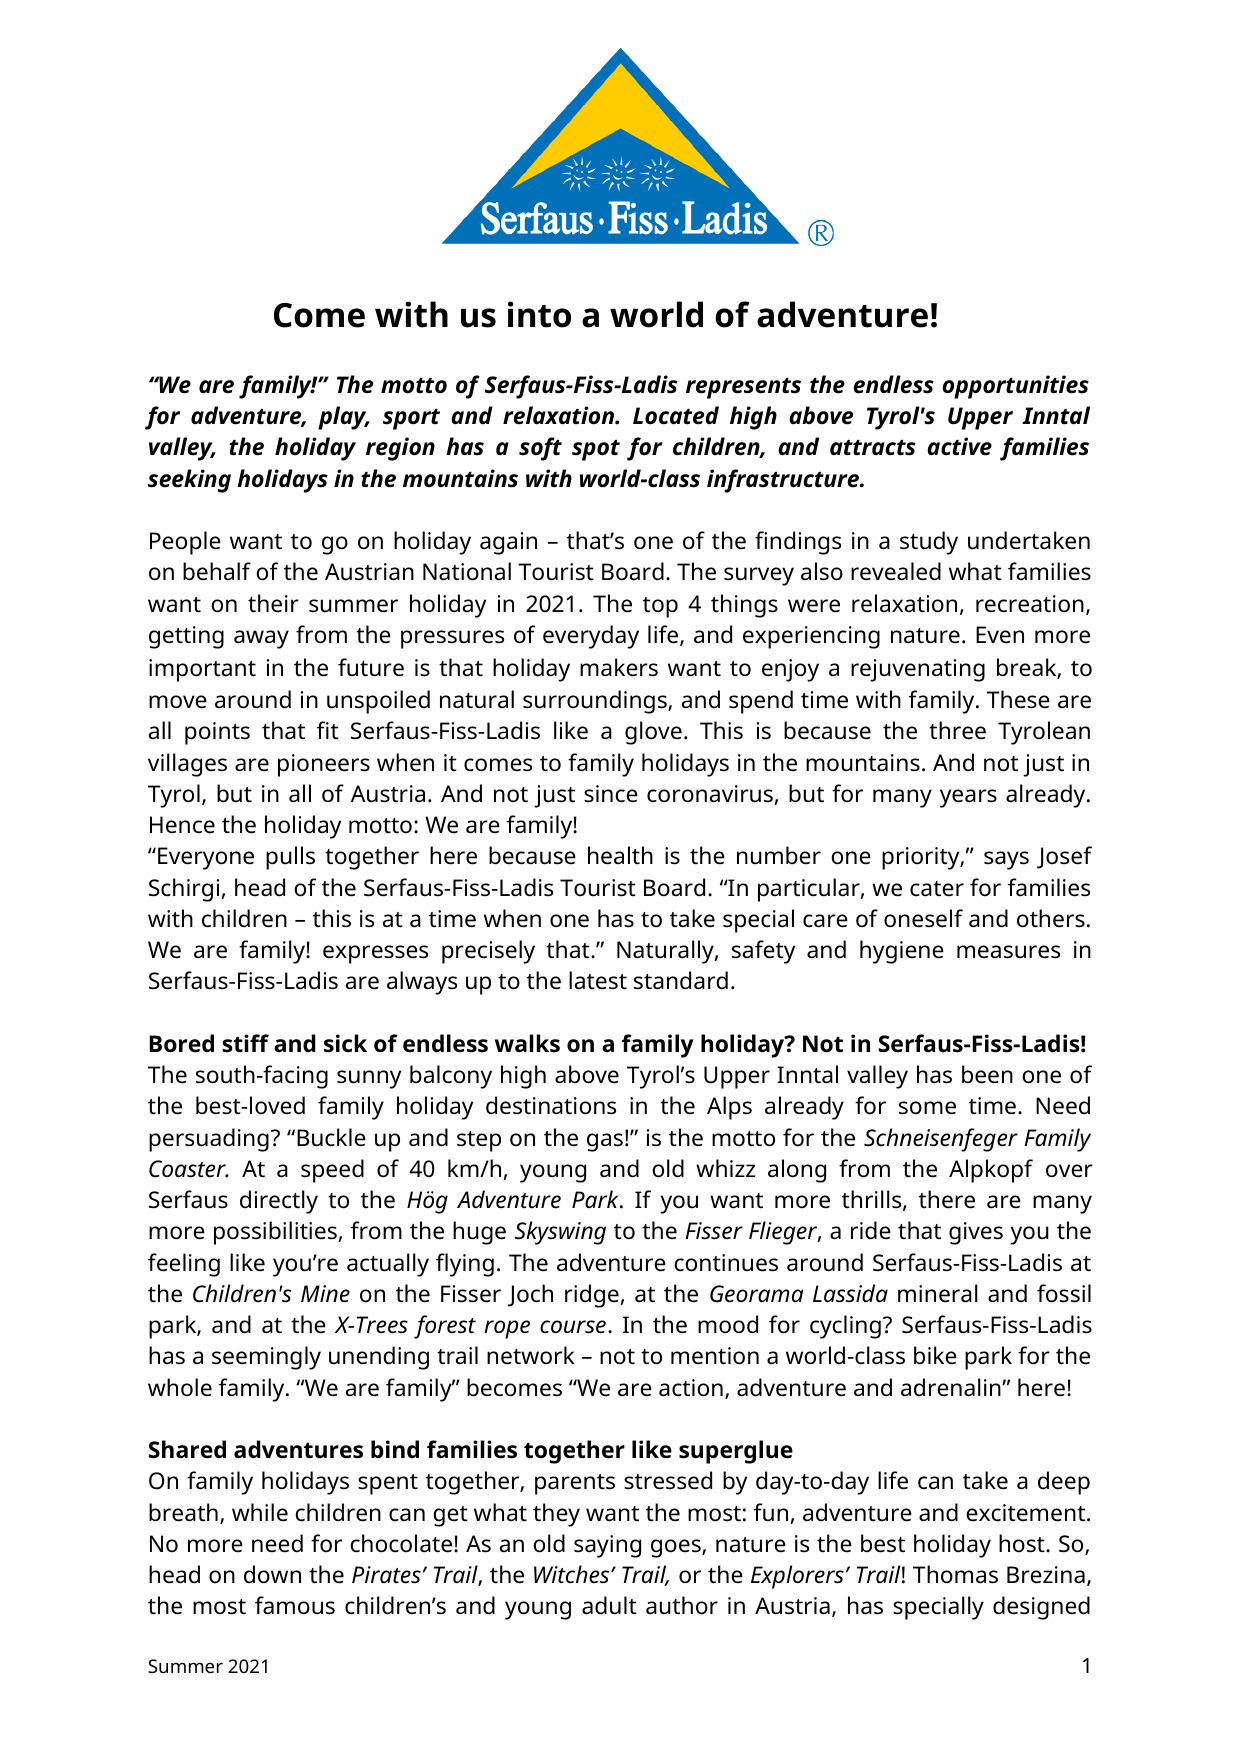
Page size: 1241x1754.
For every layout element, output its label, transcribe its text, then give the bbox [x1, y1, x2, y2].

picture [436, 44, 834, 246]
text The south-facing sunny balcony high above Tyrol’s Upper Inntal valley has been one of the best-loved family holiday destinations in the Alps already for some time. Need persuading? “Buckle up and step on the gas!” is the motto for the Schneisenfeger Family Coaster. At a speed of 40 km/h, young and old whizz along from the Alpkopf over Serfaus directly to the Hög Adventure Park. If you want more thrills, there are many more possibilities, from the huge Skyswing to the Fisser Flieger, a ride that gives you the feeling like you’re actually flying. The adventure continues around Serfaus-Fiss-Ladis at the Children's Mine on the Fisser Joch ridge, at the Georama Lassida mineral and fossil park, and at the X-Trees forest rope course. In the mood for cycling? Serfaus-Fiss-Ladis has a seemingly unending trail network – not to mention a world-class bike park for the whole family. “We are family” becomes “We are action, adventure and adrenalin” here! [148, 1059, 1093, 1403]
text Come with us into a world of adventure! [148, 292, 1063, 337]
text “Everyone pulls together here because health is the number one priority,” says Josef Schirgi, head of the Serfaus-Fiss-Ladis Tourist Board. “In particular, we cater for families with children – this is at a time when one has to take special care of oneself and others. We are family! expresses precisely that.” Naturally, safety and hygiene measures in Serfaus-Fiss-Ladis are always up to the latest standard. [148, 840, 1093, 997]
text Shared adventures bind families together like superglue [148, 1434, 1093, 1465]
text “We are family!” The motto of Serfaus-Fiss-Ladis represents the endless opportunities for adventure, play, sport and relaxation. Located high above Tyrol's Upper Inntal valley, the holiday region has a soft spot for children, and attracts active families seeking holidays in the mountains with world-class infrastructure. [148, 369, 1093, 494]
text Bored stiff and sick of endless walks on a family holiday? Not in Serfaus-Fiss-Ladis! [148, 1028, 1093, 1059]
text People want to go on holiday again – that’s one of the findings in a study undertaken on behalf of the Austrian National Tourist Board. The survey also revealed what families want on their summer holiday in 2021. The top 4 things were relaxation, recreation, getting away from the pressures of everyday life, and experiencing nature. Even more important in the future is that holiday makers want to enjoy a rejuvenating break, to move around in unspoiled natural surroundings, and spend time with family. These are all points that fit Serfaus-Fiss-Ladis like a glove. This is because the three Tyrolean villages are pioneers when it comes to family holidays in the mountains. And not just in Tyrol, but in all of Austria. And not just since coronavirus, but for many years already. Hence the holiday motto: We are family! [148, 525, 1093, 840]
